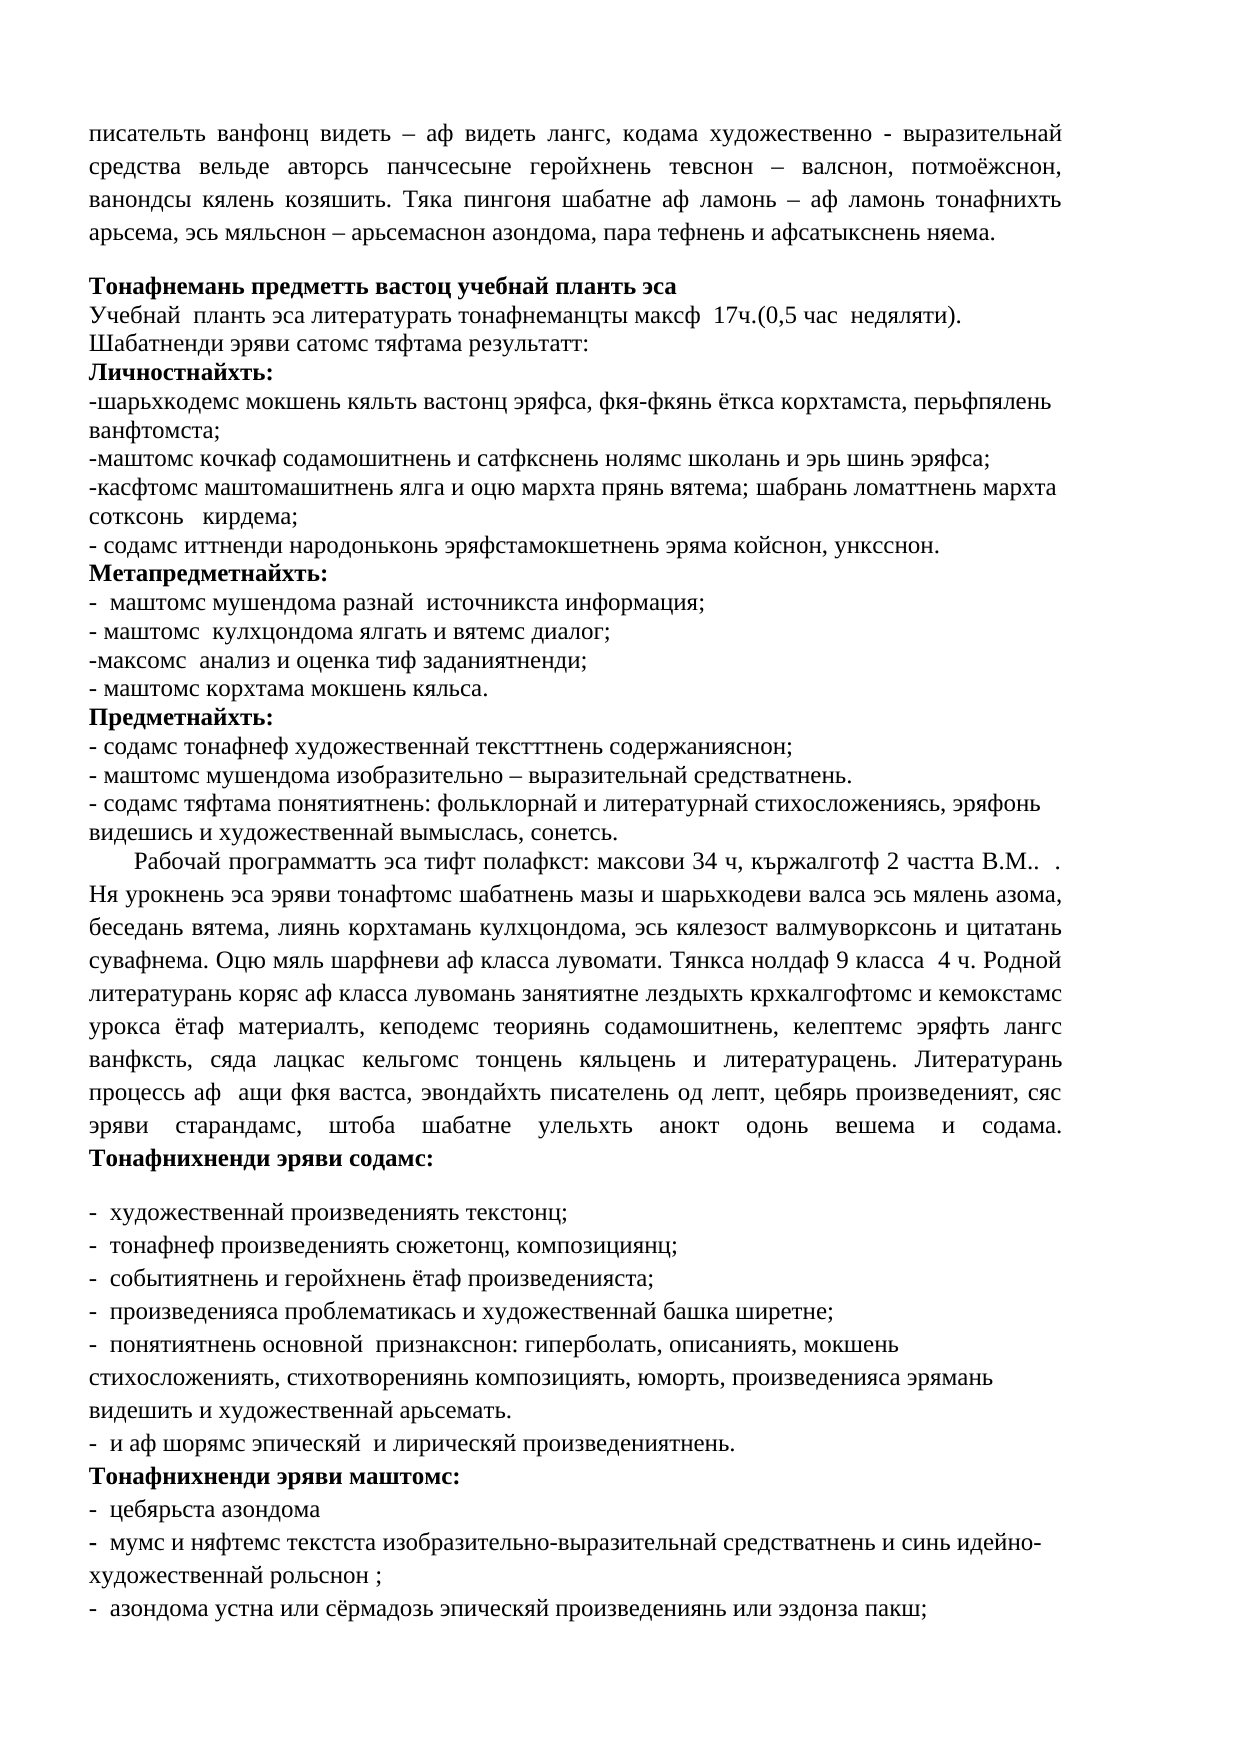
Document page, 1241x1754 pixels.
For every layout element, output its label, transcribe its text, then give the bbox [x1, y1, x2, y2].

text -шарьхкодемс мокшень кяльть вастонц эряфса, фкя-фкянь ёткса корхтамста, перьфпялень ванфтомста; [89, 386, 1063, 443]
text -максомс анализ и оценка тиф заданиятненди; [89, 645, 1063, 673]
text - содамс иттненди народоньконь эряфстамокшетнень эряма койснон, унксснон. [89, 530, 1063, 558]
text -касфтомс маштомашитнень ялга и оцю мархта прянь вятема; шабрань ломаттнень мархта сотксонь кирдема; [89, 472, 1063, 530]
text - содамс тяфтама понятиятнень: фольклорнай и литературнай стихосложениясь, эряфонь видешись и художественнай вымыслась, сонетсь. [89, 788, 1063, 846]
text - маштомс мушендома изобразительно – выразительнай средстватнень. [89, 760, 1063, 788]
text - художественнай произведениять текстонц; [89, 1197, 1063, 1226]
text -маштомс кочкаф содамошитнень и сатфкснень нолямс школань и эрь шинь эряфса; [89, 443, 1063, 472]
text - содамс тонафнеф художественнай текстттнень содержанияснон; [89, 731, 1063, 760]
text - понятиятнень основной признакснон: гиперболать, описаниять, мокшень стихосложениять, стихотворениянь композициять, юморть, произведенияса эрямань видешить и художественнай арьсемать. [89, 1329, 1063, 1424]
text Учебнай планть эса литературать тонафнеманцты максф 17ч.(0,5 час недяляти). [89, 300, 1063, 328]
text - азондома устна или сёрмадозь эпическяй произведениянь или эздонза пакш; [89, 1593, 1063, 1622]
text - цебярьста азондома [89, 1494, 1063, 1523]
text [89, 118, 1063, 246]
text Личностнайхть: [89, 357, 1063, 386]
text - маштомс мушендома разнай источникста информация; [89, 587, 1063, 616]
text - произведенияса проблематикась и художественнай башка ширетне; [89, 1296, 1063, 1325]
text Рабочай программатть эса тифт полафкст: максови 34 ч, кържалготф 2 частта В.М.. . Ня урокнень эса эряви тонафтомс шабатнень мазы и шарьхкодеви валса эсь мялень азома, беседань вятема, лиянь корхтамань кулхцондома, эсь кялезост валмуворксонь и цитатань сувафнема. Оцю мяль шарфневи аф класса лувомати. Тянкса нолдаф 9 класса 4 ч. Родной литературань коряс аф класса лувомань занятиятне лездыхть крхкалгофтомс и кемокстамс урокса ётаф материалть, кеподемс теориянь содамошитнень, келептемс эряфть лангс ванфксть, сяда лацкас кельгомс тонцень кяльцень и литературацень. Литературань процессь аф ащи фкя вастса, эвондайхть писателень од лепт, цебярь произведеният, сяс эряви старандамс, штоба шабатне улельхть анокт одонь вешема и содама. Тонафнихненди эряви содамс: [89, 846, 1063, 1172]
text - и аф шорямс эпическяй и лирическяй произведениятнень. [89, 1428, 1063, 1457]
text Тонафнихненди эряви маштомс: [89, 1461, 1063, 1490]
text - мумс и няфтемс текстста изобразительно-выразительнай средстватнень и синь идейно-художественнай рольснон ; [89, 1527, 1063, 1589]
text Предметнайхть: [89, 702, 1063, 731]
text - маштомс кулхцондома ялгать и вятемс диалог; [89, 616, 1063, 645]
text Метапредметнайхть: [89, 558, 1063, 587]
text - событиятнень и геройхнень ётаф произведенияста; [89, 1263, 1063, 1292]
text Тонафнемань предметть вастоц учебнай планть эса [89, 271, 1063, 300]
text - тонафнеф произведениять сюжетонц, композициянц; [89, 1230, 1063, 1259]
text Шабатненди эряви сатомс тяфтама результатт: [89, 328, 1063, 357]
text - маштомс корхтама мокшень кяльса. [89, 673, 1063, 702]
